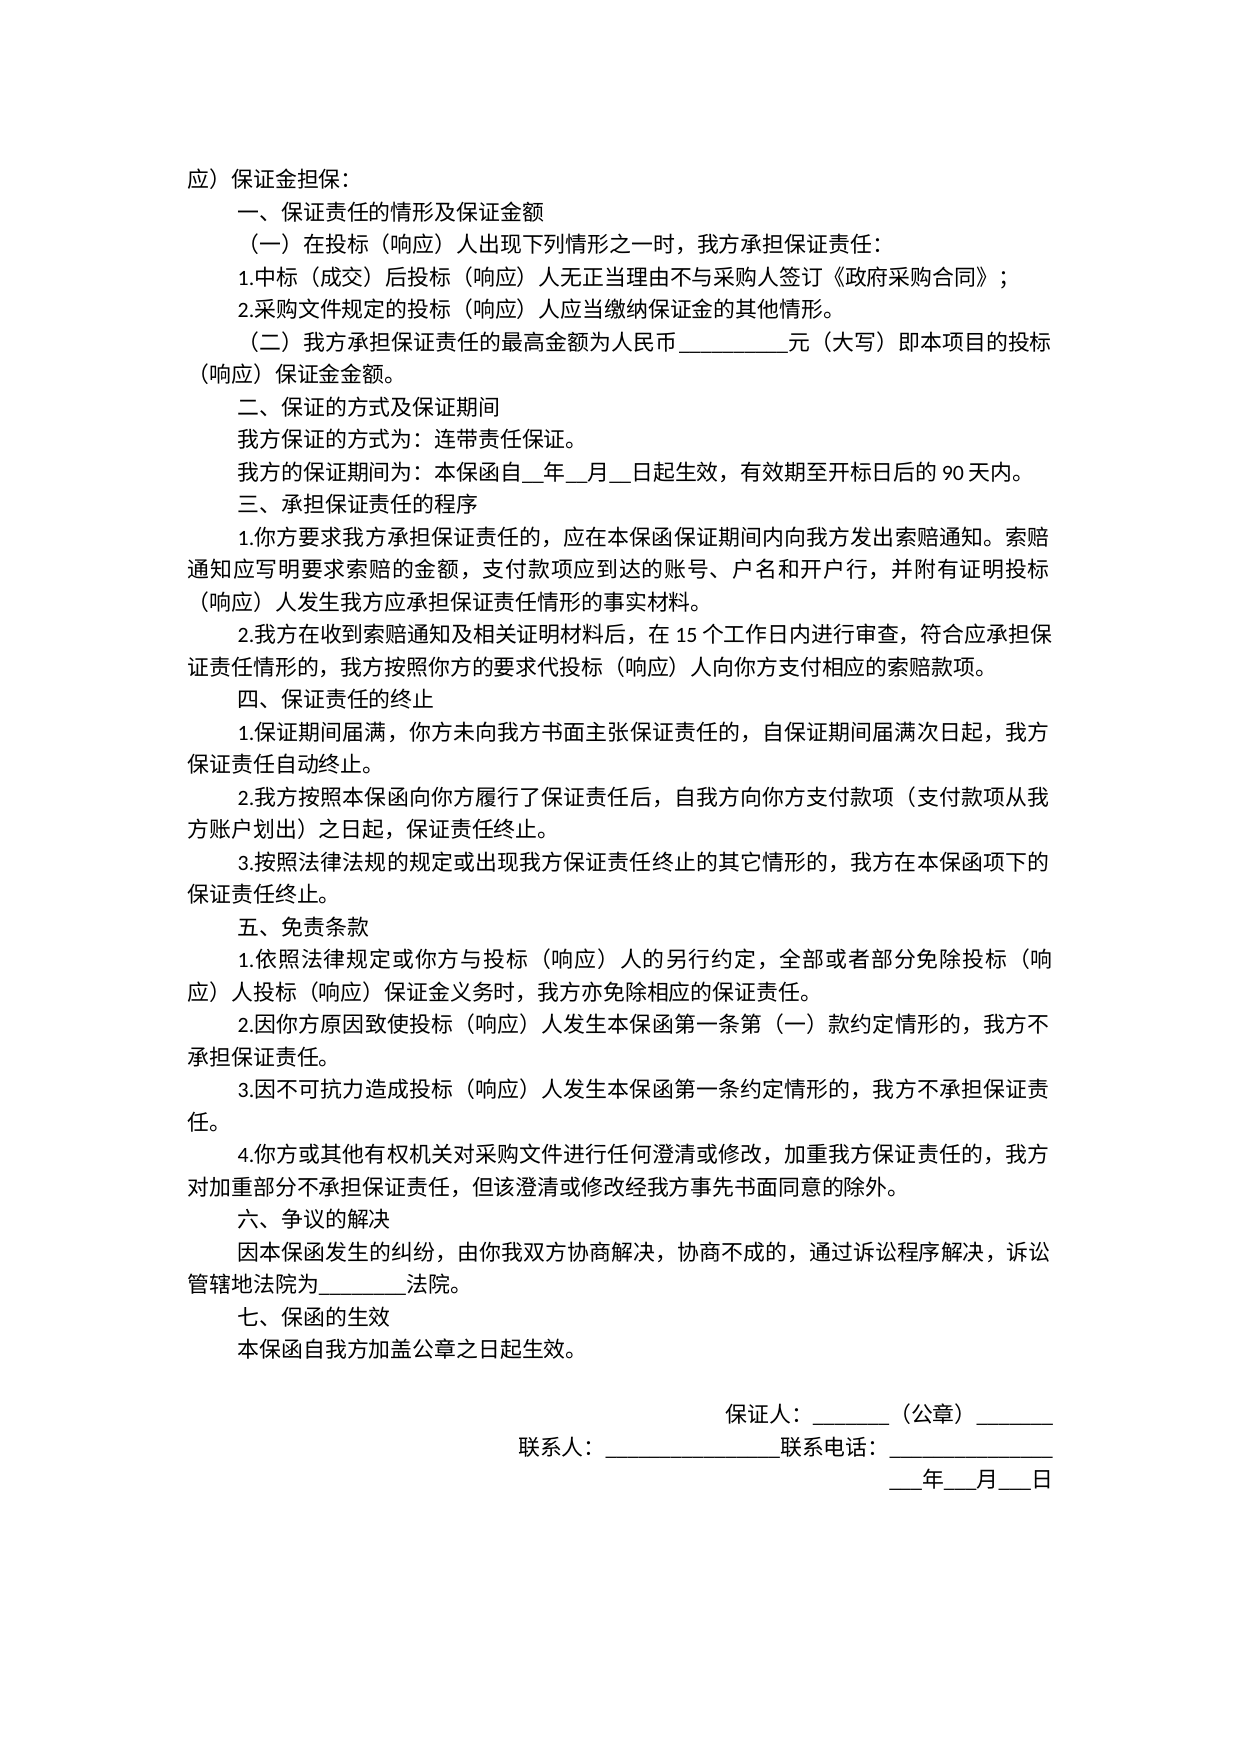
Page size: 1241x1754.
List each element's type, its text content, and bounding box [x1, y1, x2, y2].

text 我方保证的方式为：连带责任保证。 [187, 422, 1053, 454]
text 三、承担保证责任的程序 [187, 487, 1053, 519]
text 我方的保证期间为：本保函自__年__月__日起生效，有效期至开标日后的90天内。 [187, 454, 1053, 487]
text 2.我方在收到索赔通知及相关证明材料后，在15个工作日内进行审查，符合应承担保证责任情形的，我方按照你方的要求代投标（响应）人向你方支付相应的索赔款项。 [187, 617, 1053, 682]
text 1.保证期间届满，你方未向我方书面主张保证责任的，自保证期间届满次日起，我方保证责任自动终止。 [187, 714, 1053, 779]
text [187, 162, 1053, 194]
text 一、保证责任的情形及保证金额 [187, 194, 1053, 227]
text （一）在投标（响应）人出现下列情形之一时，我方承担保证责任： [187, 227, 1053, 259]
text 1.中标（成交）后投标（响应）人无正当理由不与采购人签订《政府采购合同》； [187, 259, 1053, 292]
text 2.因你方原因致使投标（响应）人发生本保函第一条第（一）款约定情形的，我方不承担保证责任。 [187, 1007, 1053, 1072]
text 3.按照法律法规的规定或出现我方保证责任终止的其它情形的，我方在本保函项下的保证责任终止。 [187, 844, 1053, 909]
text 二、保证的方式及保证期间 [187, 389, 1053, 422]
text 1.依照法律规定或你方与投标（响应）人的另行约定，全部或者部分免除投标（响应）人投标（响应）保证金义务时，我方亦免除相应的保证责任。 [187, 942, 1053, 1007]
text 2.采购文件规定的投标（响应）人应当缴纳保证金的其他情形。 [187, 292, 1053, 324]
text 4.你方或其他有权机关对采购文件进行任何澄清或修改，加重我方保证责任的，我方对加重部分不承担保证责任，但该澄清或修改经我方事先书面同意的除外。 [187, 1137, 1053, 1202]
text 联系人：________________联系电话：_______________ [187, 1429, 1053, 1462]
text 四、保证责任的终止 [187, 682, 1053, 714]
text 因本保函发生的纠纷，由你我双方协商解决，协商不成的，通过诉讼程序解决，诉讼管辖地法院为________法院。 [187, 1234, 1053, 1299]
text 3.因不可抗力造成投标（响应）人发生本保函第一条约定情形的，我方不承担保证责任。 [187, 1072, 1053, 1137]
text ___年___月___日 [187, 1462, 1053, 1494]
text 本保函自我方加盖公章之日起生效。 [187, 1332, 1053, 1364]
text 保证人：_______（公章）_______ [187, 1397, 1053, 1429]
text 1.你方要求我方承担保证责任的，应在本保函保证期间内向我方发出索赔通知。索赔通知应写明要求索赔的金额，支付款项应到达的账号、户名和开户行，并附有证明投标（响应）人发生我方应承担保证责任情形的事实材料。 [187, 519, 1053, 617]
text （二）我方承担保证责任的最高金额为人民币__________元（大写）即本项目的投标（响应）保证金金额。 [187, 324, 1053, 389]
text 六、争议的解决 [187, 1202, 1053, 1234]
text 七、保函的生效 [187, 1299, 1053, 1332]
text 五、免责条款 [187, 909, 1053, 942]
text 2.我方按照本保函向你方履行了保证责任后，自我方向你方支付款项（支付款项从我方账户划出）之日起，保证责任终止。 [187, 779, 1053, 844]
